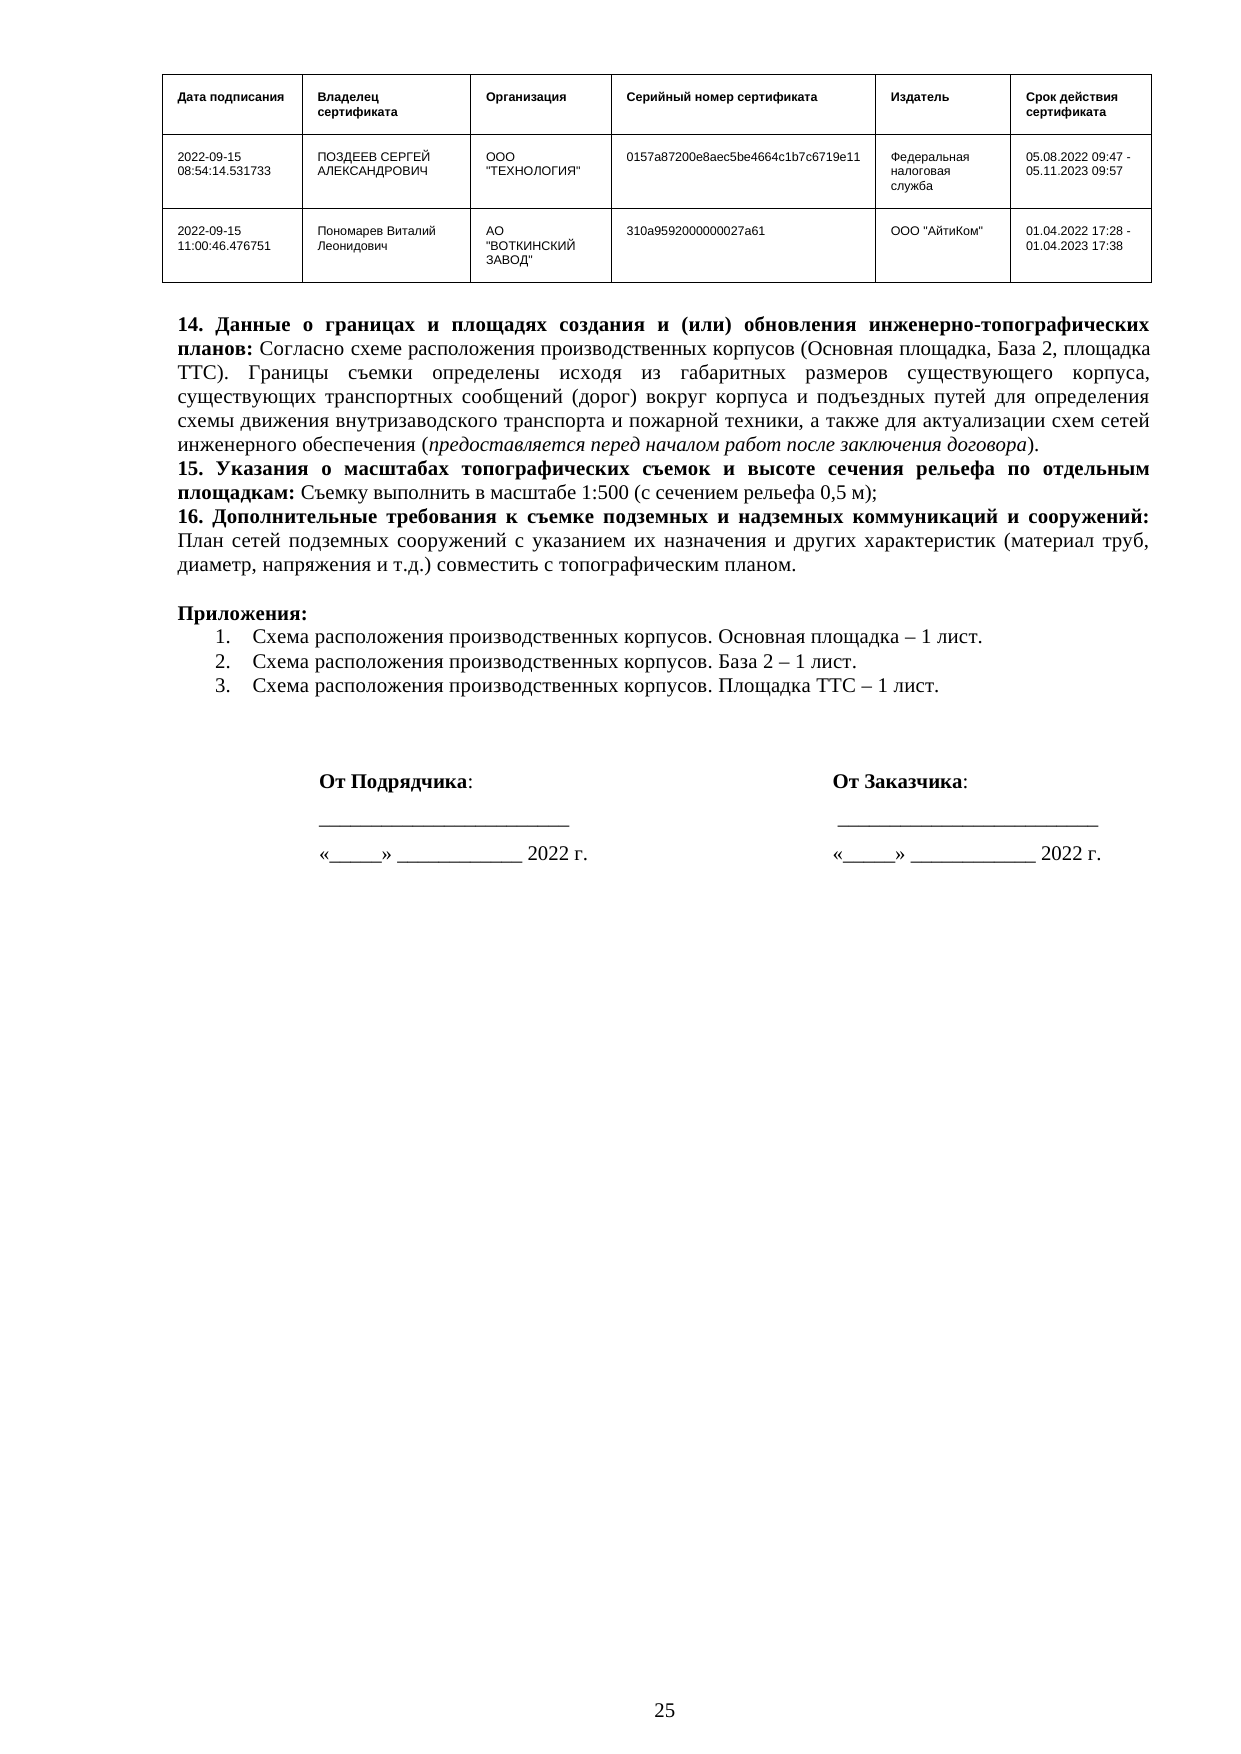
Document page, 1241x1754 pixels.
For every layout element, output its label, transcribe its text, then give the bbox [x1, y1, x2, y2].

table_header От Заказчика: _________________________ «_____» ____________ 2022 г. [673, 769, 1166, 900]
text 15. Указания о масштабах топографических съемок и высоте сечения рельефа по отдельным площадкам: Съемку выполнить в масштабе 1:500 (с сечением рельефа 0,5 м); [177, 456, 1152, 504]
table_header От Подрядчика: ________________________ «_____» ____________ 2022 г. [159, 769, 672, 900]
list Схема расположения производственных корпусов. Основная площадка – 1 лист. [215, 624, 1152, 648]
text 16. Дополнительные требования к съемке подземных и надземных коммуникаций и сооружений: План сетей подземных сооружений с указанием их назначения и других характеристик (материал труб, диаметр, напряжения и т.д.) совместить с топографическим планом. [177, 504, 1152, 576]
text 14. Данные о границах и площадях создания и (или) обновления инженерно-топографических планов: Согласно схеме расположения производственных корпусов (Основная площадка, База 2, площадка ТТС). Границы съемки определены исходя из габаритных размеров существующего корпуса, существующих транспортных сообщений (дорог) вокруг корпуса и подъездных путей для определения схемы движения внутризаводского транспорта и пожарной техники, а также для актуализации схем сетей инженерного обеспечения (предоставляется перед началом работ после заключения договора). [177, 312, 1152, 456]
text Приложения: [177, 600, 1152, 624]
list Схема расположения производственных корпусов. База 2 – 1 лист. [215, 648, 1152, 673]
list Схема расположения производственных корпусов. Площадка ТТС – 1 лист. [215, 673, 1152, 697]
